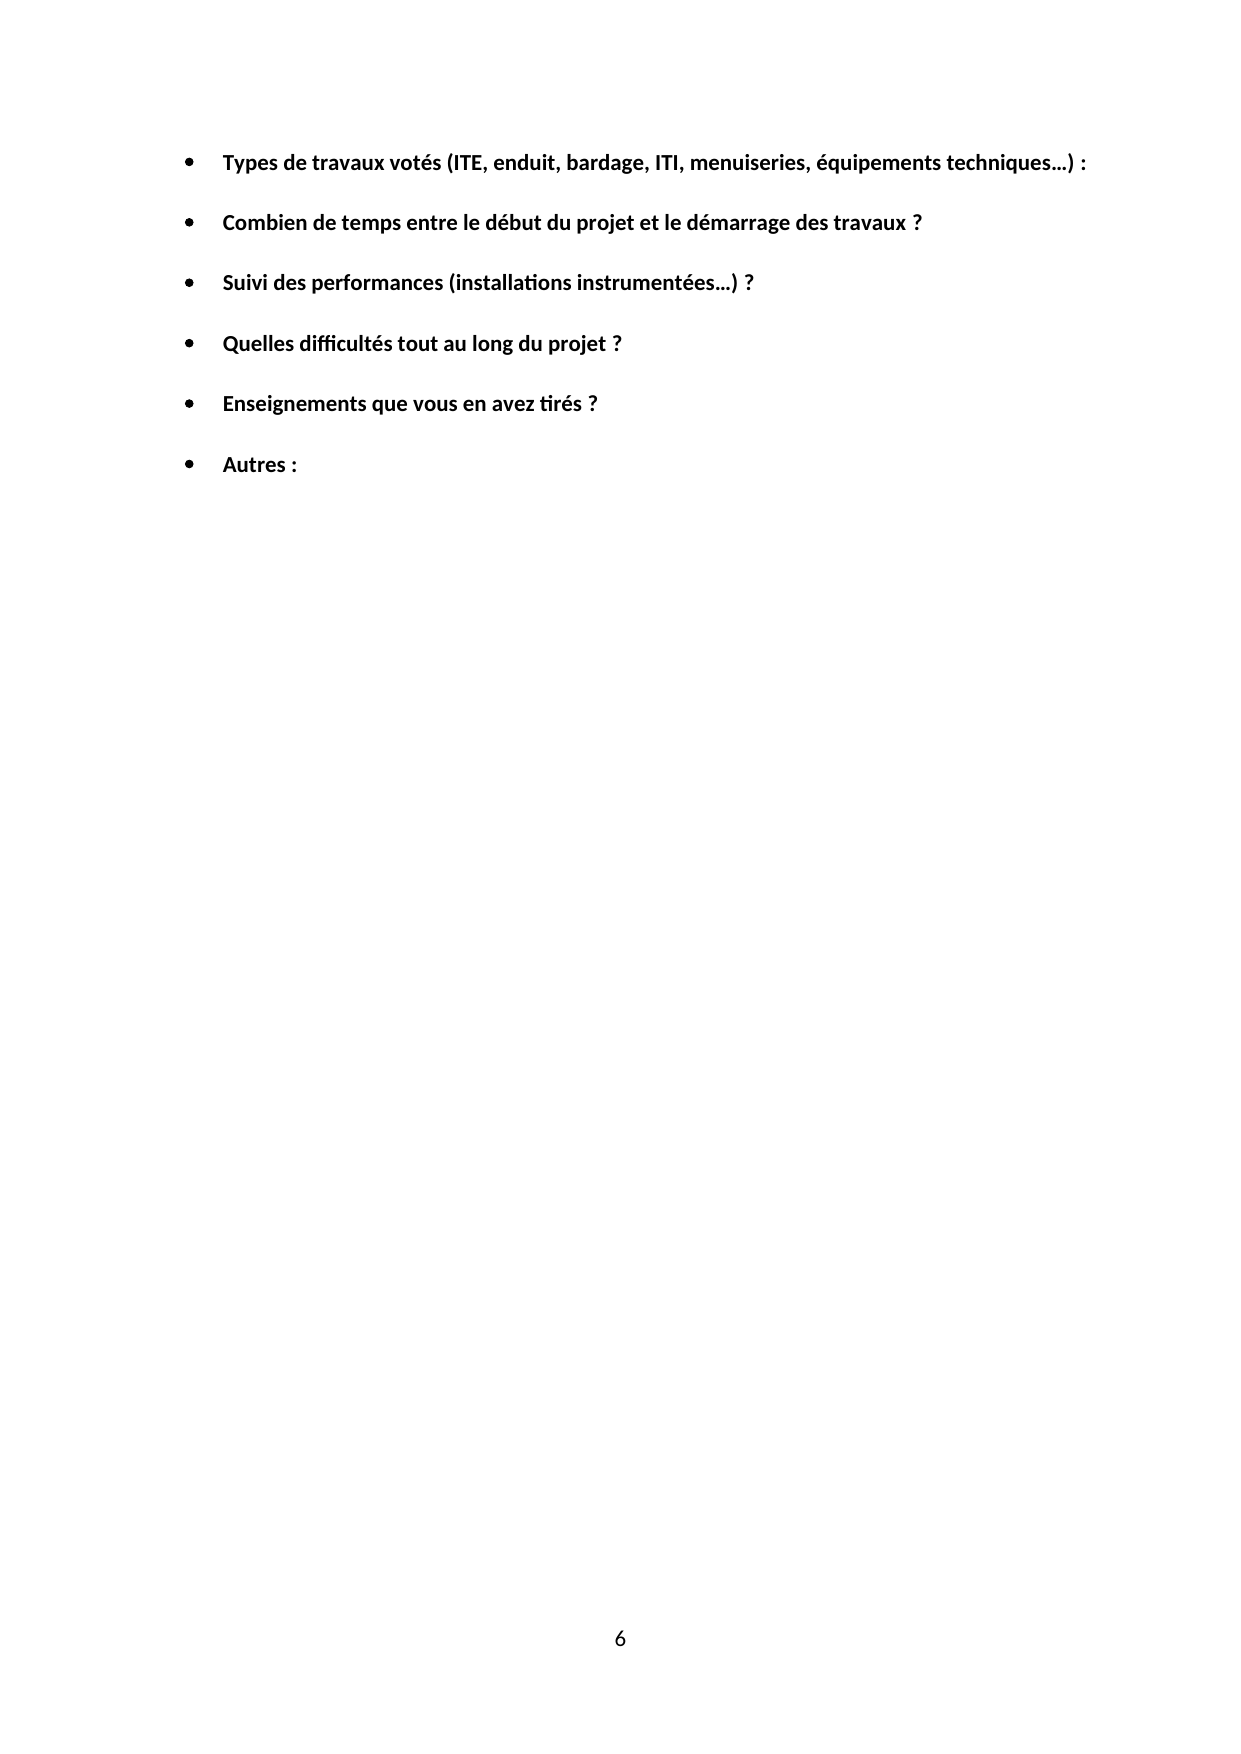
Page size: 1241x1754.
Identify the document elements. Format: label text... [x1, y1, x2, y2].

list Quelles difficultés tout au long du projet ? [185, 329, 1093, 387]
list Enseignements que vous en avez tirés ? [185, 389, 1093, 447]
list Autres : [185, 450, 1093, 478]
list Suivi des performances (installations instrumentées…) ? [185, 268, 1093, 327]
list Types de travaux votés (ITE, enduit, bardage, ITI, menuiseries, équipements techniques…) : [185, 148, 1093, 206]
list Combien de temps entre le début du projet et le démarrage des travaux ? [185, 208, 1093, 266]
